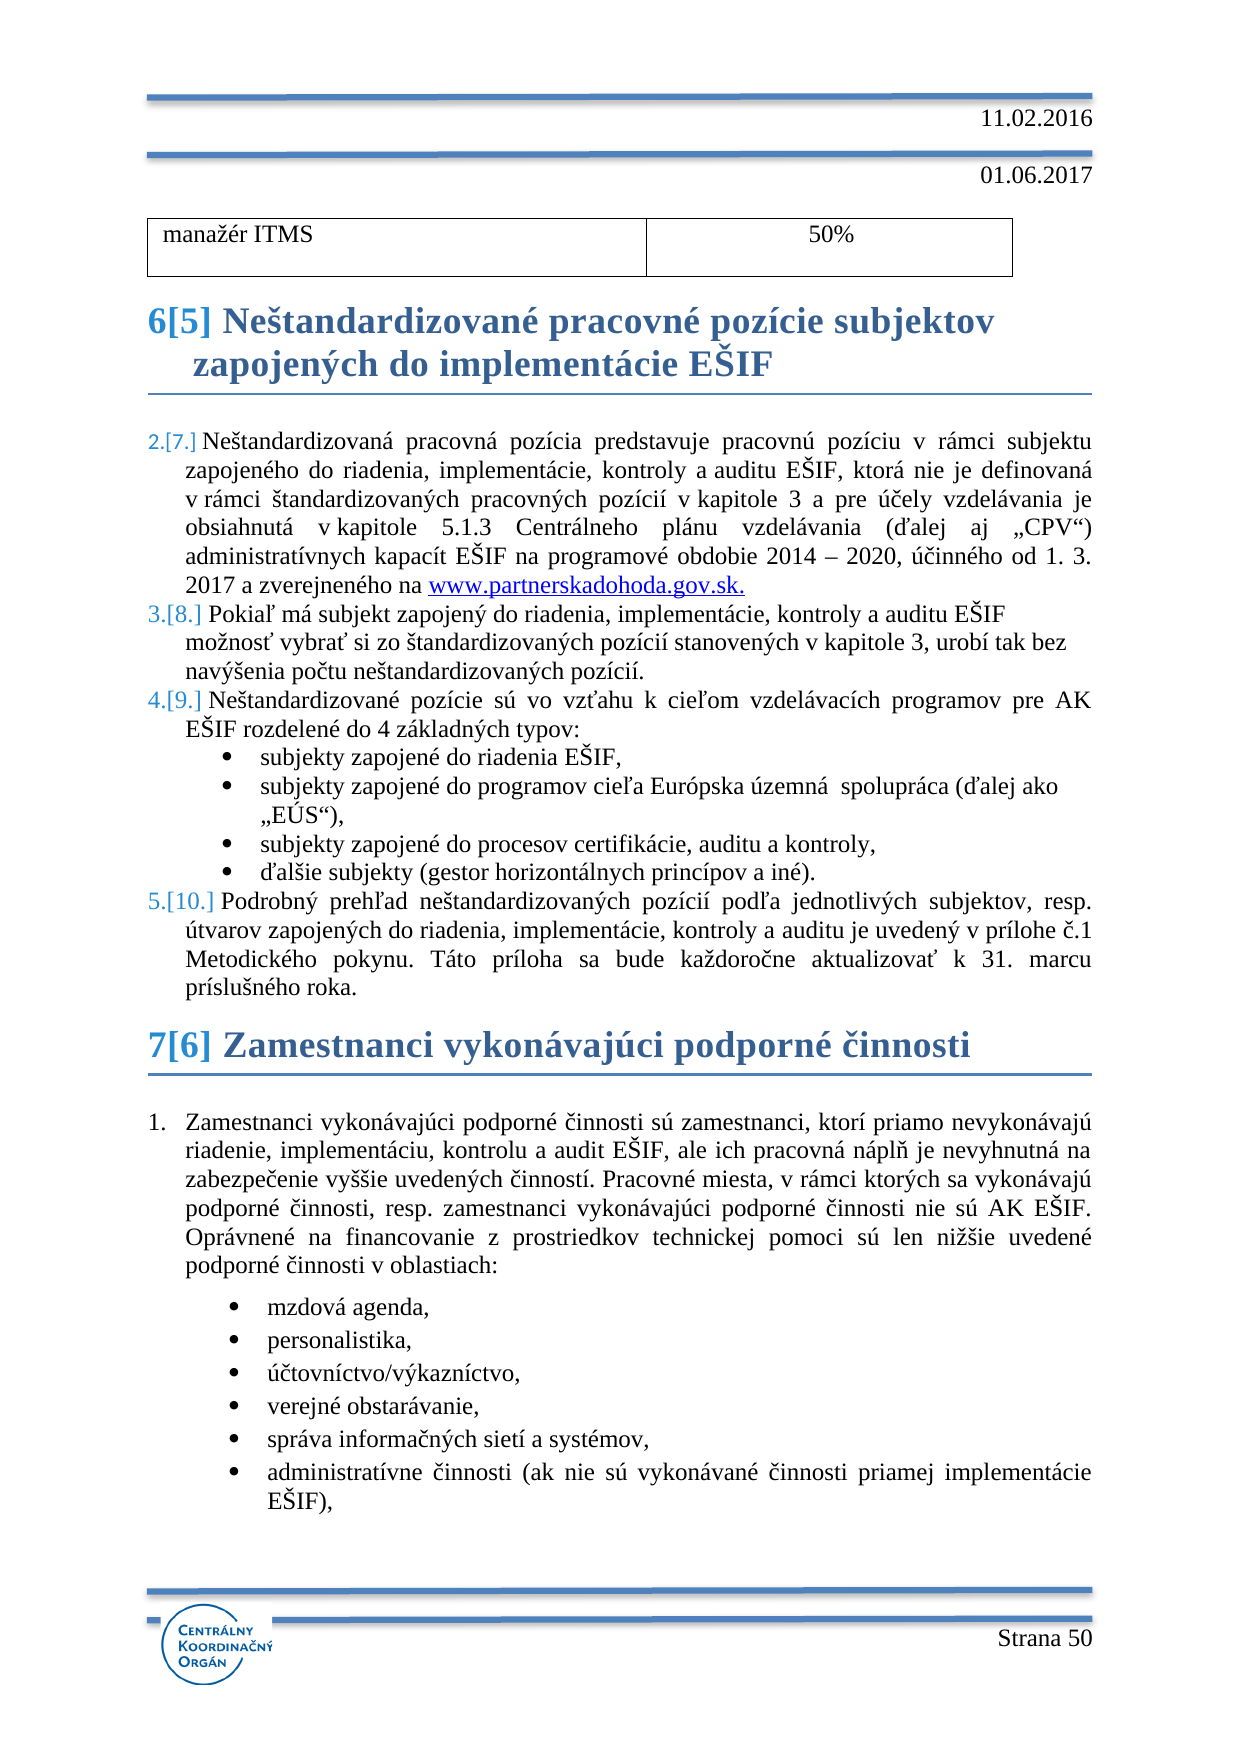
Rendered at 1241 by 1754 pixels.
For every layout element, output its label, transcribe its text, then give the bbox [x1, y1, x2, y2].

table_cell 50% [647, 219, 1012, 276]
picture [159, 1602, 272, 1684]
table_cell manažér ITMS [148, 219, 646, 276]
